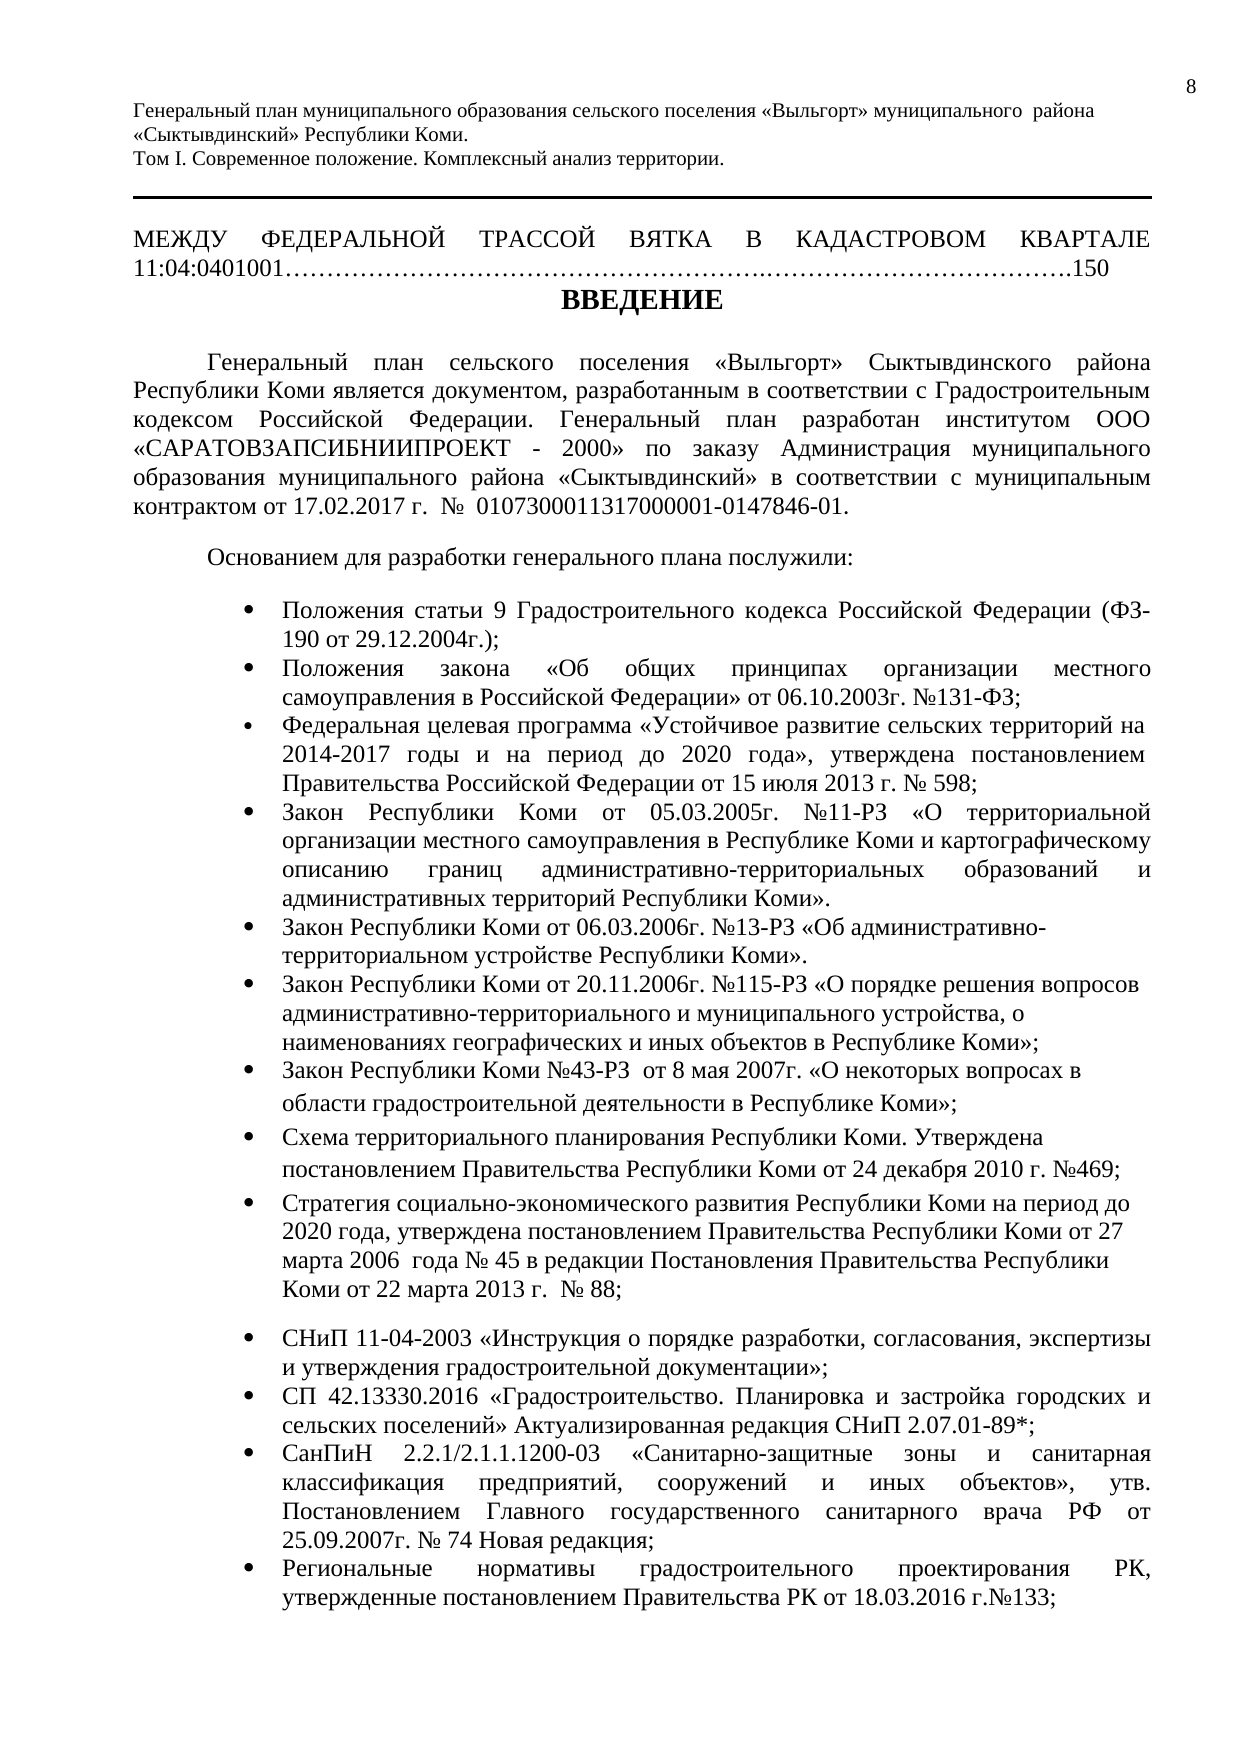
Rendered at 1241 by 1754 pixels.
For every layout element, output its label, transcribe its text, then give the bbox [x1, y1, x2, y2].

list СНиП 11-04-2003 «Инструкция о порядке разработки, согласования, экспертизы и утверждения градостроительной документации»; [244, 1323, 1152, 1381]
list Закон Республики Коми от 05.03.2005г. №11-РЗ «О территориальной организации местного самоуправления в Республике Коми и картографическому описанию границ административно-территориальных образований и административных территорий Республики Коми». [244, 797, 1152, 912]
subtitle ВВЕДЕНИЕ [133, 282, 1152, 315]
text МЕЖДУ ФЕДЕРАЛЬНОЙ ТРАССОЙ ВЯТКА В КАДАСТРОВОМ КВАРТАЛЕ 11:04:0401001………………………………………………….……………………………….150 [133, 224, 1152, 282]
text Генеральный план сельского поселения «Выльгорт» Сыктывдинского района Республики Коми является документом, разработанным в соответствии с Градостроительным кодексом Российской Федерации. Генеральный план разработан институтом ООО «САРАТОВЗАПСИБНИИПРОЕКТ - 2000» по заказу Администрация муниципального образования муниципального района «Сыктывдинский» в соответствии с муниципальным контрактом от 17.02.2017 г. № 0107300011317000001-0147846-01. [133, 347, 1152, 521]
title Региональные нормативы градостроительного проектирования РК, утвержденные постановлением Правительства РК от 18.03.2016 г.№133; [244, 1553, 1152, 1611]
list Закон Республики Коми от 06.03.2006г. №13-РЗ «Об административно-территориальном устройстве Республики Коми». [244, 912, 1152, 969]
list СанПиН 2.2.1/2.1.1.1200-03 «Санитарно-защитные зоны и санитарная классификация предприятий, сооружений и иных объектов», утв. Постановлением Главного государственного санитарного врача РФ от 25.09.2007г. № 74 Новая редакция; [244, 1438, 1152, 1553]
list Закон Республики Коми №43-РЗ от 8 мая 2007г. «О некоторых вопросах в области градостроительной деятельности в Республике Коми»; [244, 1056, 1154, 1117]
list Схема территориального планирования Республики Коми. Утверждена постановлением Правительства Республики Коми от 24 декабря . №469; [244, 1122, 1154, 1183]
list Стратегия социально-экономического развития Республики Коми на период до 2020 года, утверждена постановлением Правительства Республики Коми от 27 марта 2006 года № 45 в редакции Постановления Правительства Республики Коми от 22 марта . № 88; [244, 1188, 1152, 1303]
text Основанием для разработки генерального плана послужили: [133, 542, 1152, 570]
list Федеральная целевая программа «Устойчивое развитие сельских территорий на 2014-2017 годы и на период до 2020 года», утверждена постановлением Правительства Российской Федерации от 15 июля . № 598; [244, 711, 1146, 797]
list Положения закона «Об общих принципах организации местного самоуправления в Российской Федерации» от 06.10.2003г. №131-ФЗ; [244, 653, 1152, 711]
list Закон Республики Коми от 20.11.2006г. №115-РЗ «О порядке решения вопросов административно-территориального и муниципального устройства, о наименованиях географических и иных объектов в Республике Коми»; [244, 969, 1152, 1056]
list СП 42.13330.2016 «Градостроительство. Планировка и застройка городских и сельских поселений» Актуализированная редакция СНиП 2.07.01-89*; [244, 1381, 1152, 1438]
list Положения статьи 9 Градостроительного кодекса Российской Федерации (ФЗ-190 от 29.12.2004г.); [244, 596, 1152, 653]
